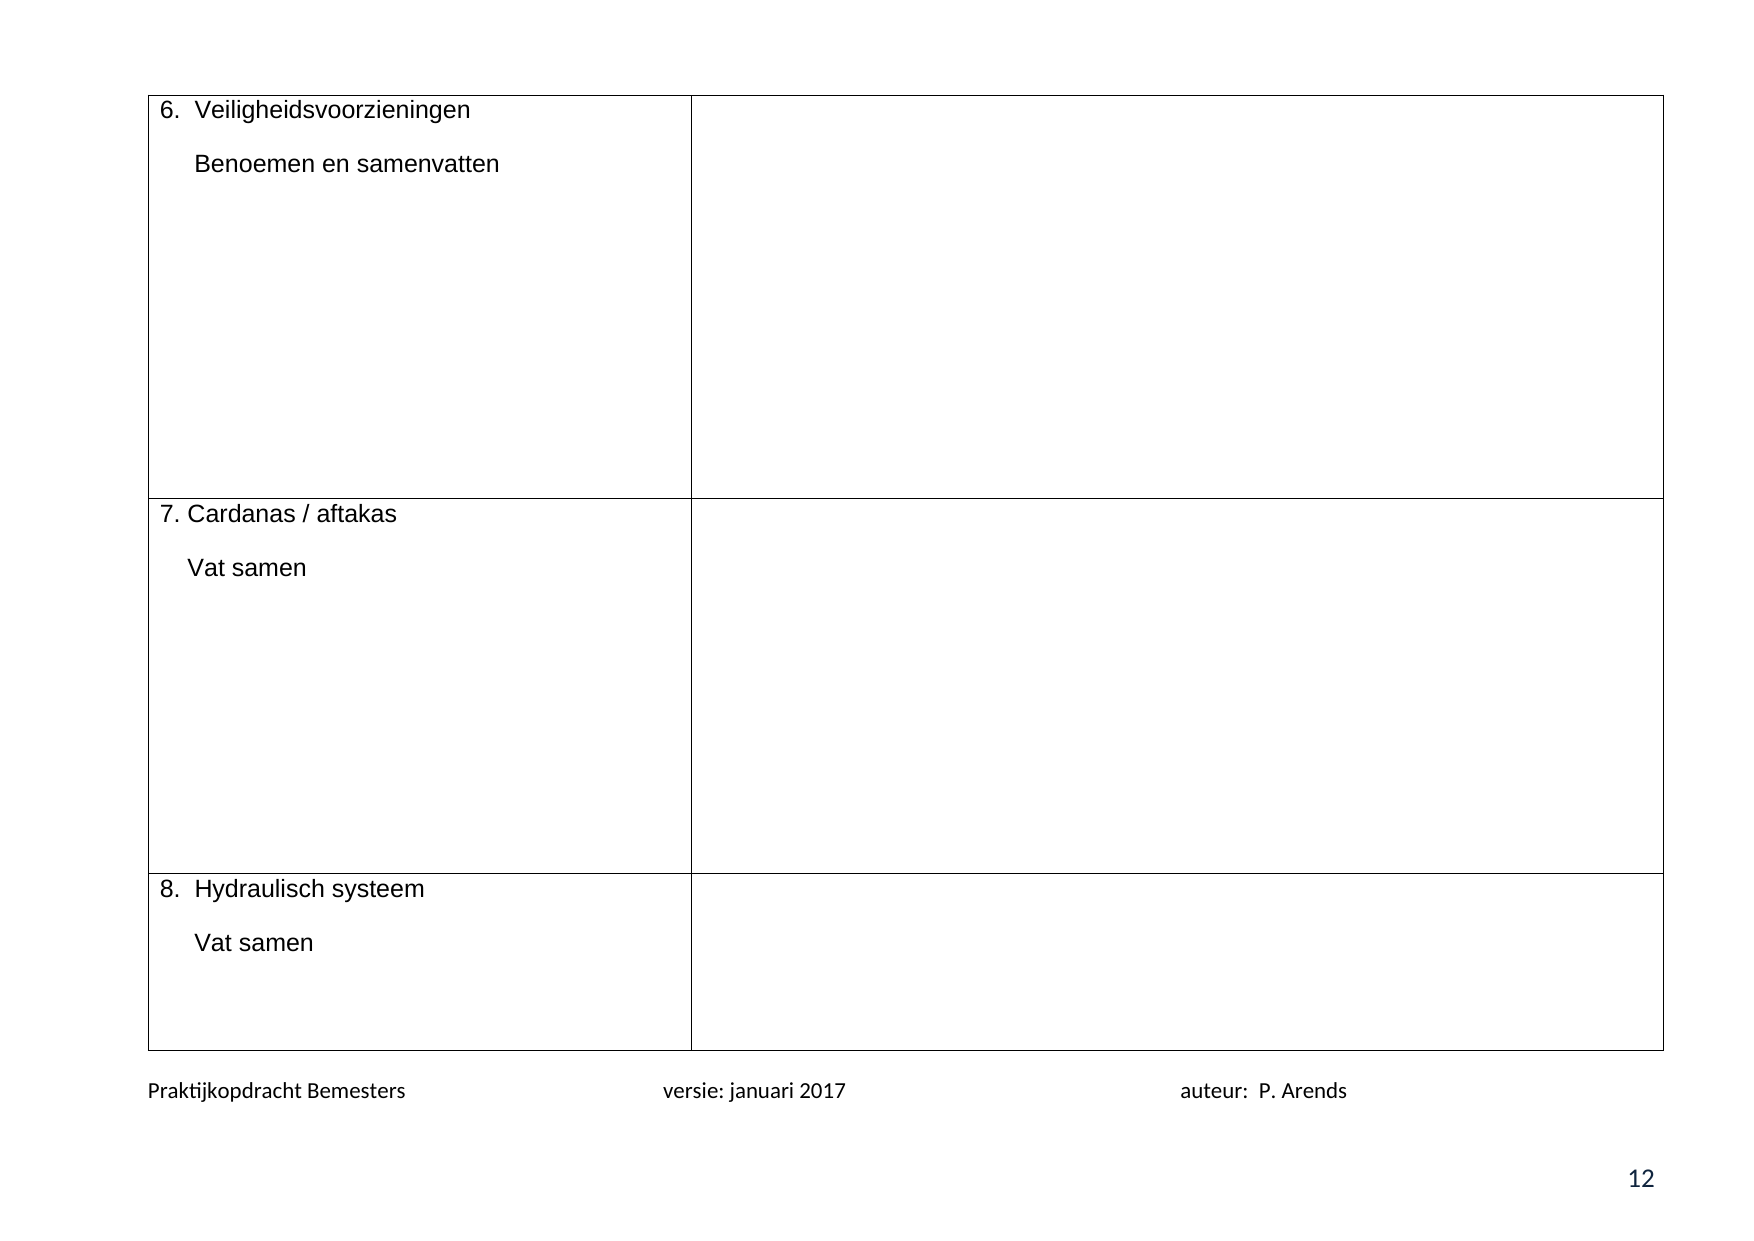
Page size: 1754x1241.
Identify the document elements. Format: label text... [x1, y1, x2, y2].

table_cell [692, 874, 1663, 1050]
table_cell 7. Cardanas / aftakas Vat samen [149, 499, 691, 873]
table_cell [692, 499, 1663, 873]
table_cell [149, 874, 691, 1050]
table_cell [692, 96, 1663, 498]
table_cell 6. Veiligheidsvoorzieningen Benoemen en samenvatten [149, 96, 691, 498]
